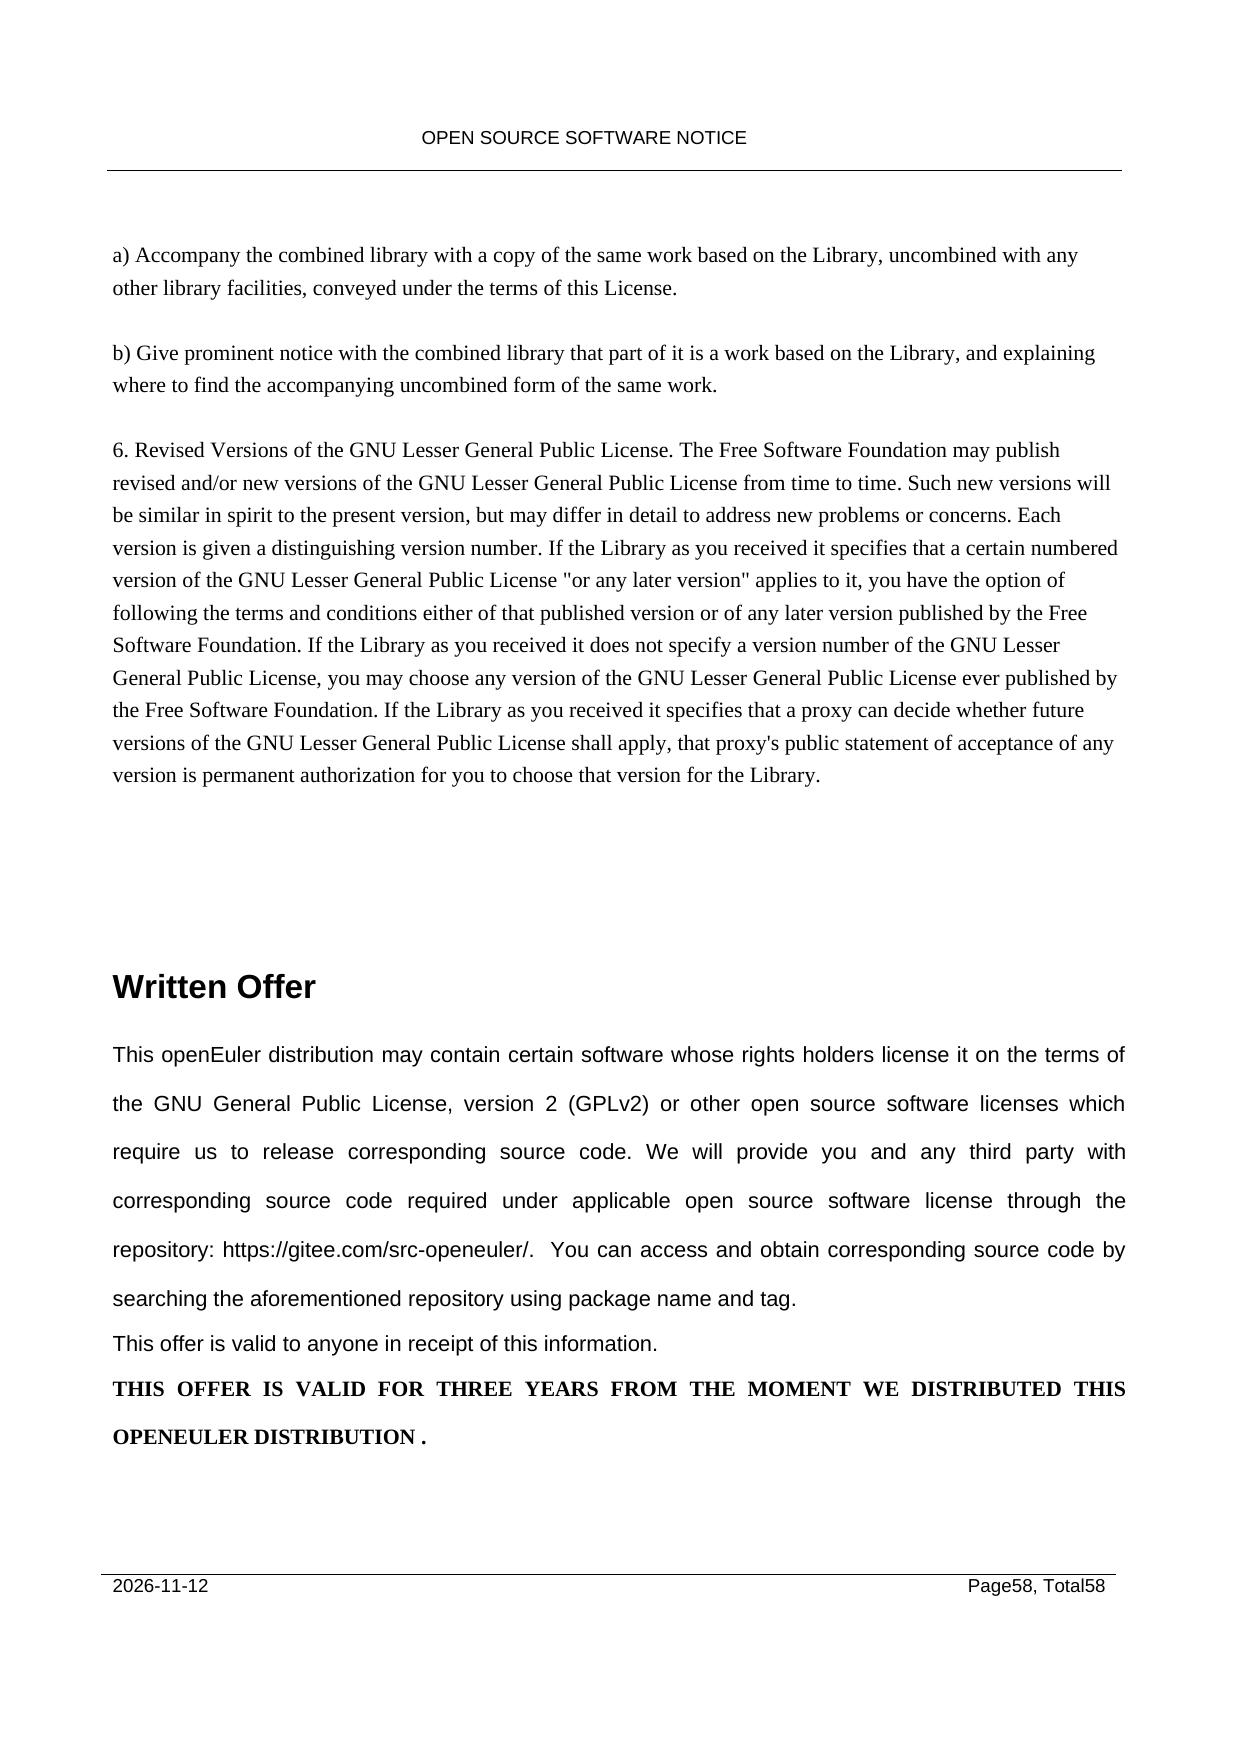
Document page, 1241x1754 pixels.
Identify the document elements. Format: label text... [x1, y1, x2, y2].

text This openEuler distribution may contain certain software whose rights holders license it on the terms of the GNU General Public License, version 2 (GPLv2) or other open source software licenses which require us to release corresponding source code. We will provide you and any third party with corresponding source code required under applicable open source software license through the repository: https://gitee.com/src-openeuler/. You can access and obtain corresponding source code by searching the aforementioned repository using package name and tag. [112, 1038, 1128, 1314]
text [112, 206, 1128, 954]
text This offer is valid to anyone in receipt of this information. [112, 1327, 1128, 1359]
text Written Offer [112, 954, 1128, 1019]
text THIS OFFER IS VALID FOR THREE YEARS FROM THE MOMENT WE DISTRIBUTED THIS OPENEULER DISTRIBUTION . [112, 1372, 1128, 1453]
